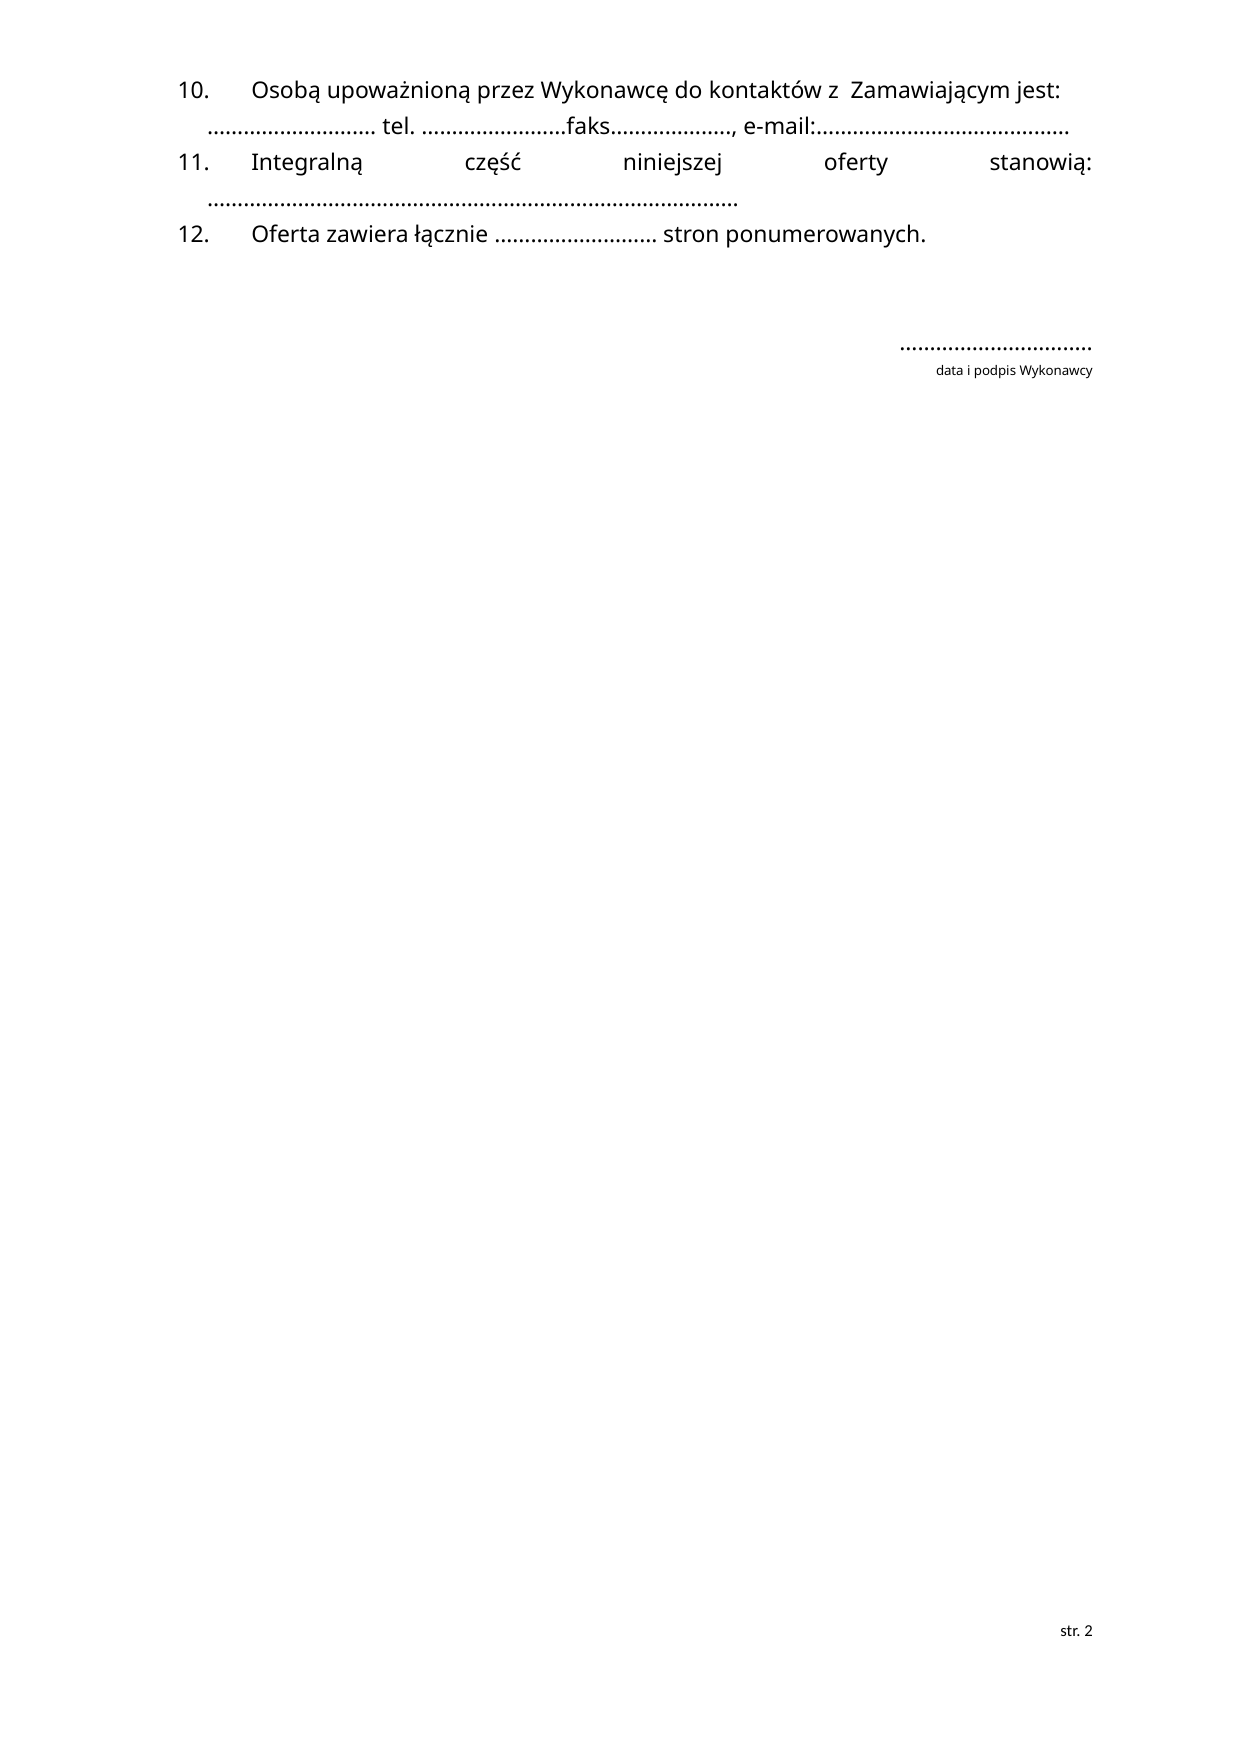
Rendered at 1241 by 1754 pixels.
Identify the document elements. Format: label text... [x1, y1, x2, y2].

text data i podpis Wykonawcy [177, 361, 1092, 393]
list Oferta zawiera łącznie ……………………… stron ponumerowanych. [177, 218, 1092, 249]
list Osobą upoważnioną przez Wykonawcę do kontaktów z Zamawiającym jest: ………………………. tel. ……………………faks…………….…., e-mail:…………………….……..……… [177, 74, 1092, 141]
text ………………………….. [177, 325, 1092, 357]
list Integralną część niniejszej oferty stanowią: ………………………………………………………………….………… [177, 146, 1092, 213]
